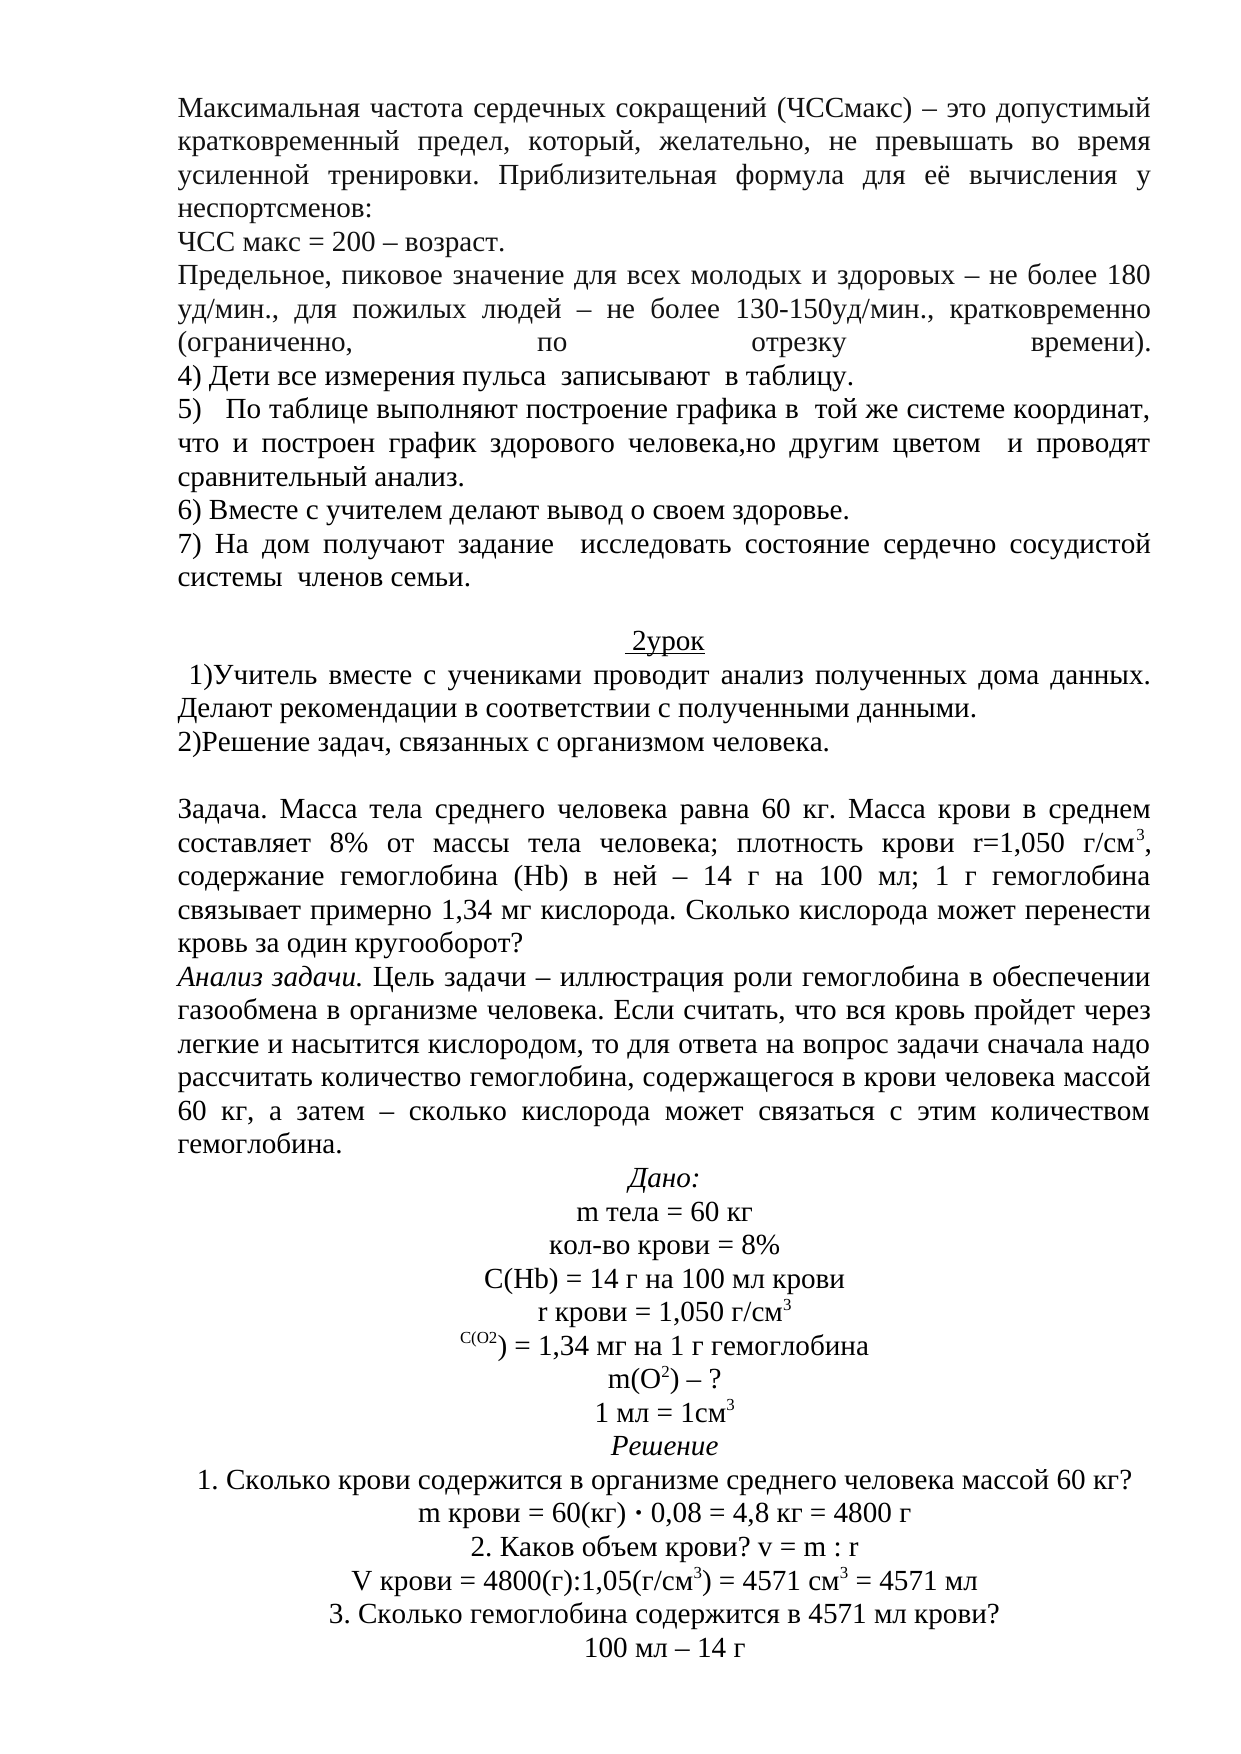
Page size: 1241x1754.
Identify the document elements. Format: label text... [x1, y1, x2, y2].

text 7) На дом получают задание исследовать состояние сердечно сосудистой системы членов семьи. [177, 526, 1152, 593]
text 2урок [177, 623, 1152, 657]
text Задача. Масса тела среднего человека равна 60 кг. Масса крови в среднем составляет 8% от массы тела человека; плотность крови r=1,050 г/см3, содержание гемоглобина (Hb) в ней – 14 г на 100 мл; 1 г гемоглобина связывает примерно 1,34 мг кислорода. Сколько кислорода может перенести кровь за один кругооборот? [177, 791, 1152, 959]
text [177, 1596, 1152, 1663]
text 2)Решение задач, связанных с организмом человека. [177, 724, 1152, 758]
text Решение [177, 1428, 1152, 1462]
text Анализ задачи. Цель задачи – иллюстрация роли гемоглобина в обеспечении газообмена в организме человека. Если считать, что вся кровь пройдет через легкие и насытится кислородом, то для ответа на вопрос задачи сначала надо рассчитать количество гемоглобина, содержащегося в крови человека массой 60 кг, а затем – сколько кислорода может связаться с этим количеством гемоглобина. [177, 959, 1152, 1160]
text Дано: [177, 1160, 1152, 1194]
text 1. Сколько крови содержится в организме среднего человека массой 60 кг? m крови = 60(кг) · 0,08 = 4,8 кг = 4800 г [177, 1462, 1152, 1529]
text Предельное, пиковое значение для всех молодых и здоровых – не более 180 уд/мин., для пожилых людей – не более 130-150уд/мин., кратковременно (ограниченно, по отрезку времени). 4) Дети все измерения пульса записывают в таблицу. [177, 257, 1152, 392]
text m тела = 60 кг кол-во крови = 8% C(Hb) = 14 г на 100 мл крови r крови = 1,050 г/см3 C(О2) = 1,34 мг на 1 г гемоглобина m(О2) – ? 1 мл = 1см3 [177, 1194, 1152, 1428]
text 6) Вместе с учителем делают вывод о своем здоровье. [177, 492, 1152, 526]
text 5) По таблице выполняют построение графика в той же системе координат, что и построен график здорового человека,но другим цветом и проводят сравнительный анализ. [177, 392, 1152, 492]
text Максимальная частота сердечных сокращений (ЧССмакс) – это допустимый кратковременный предел, который, желательно, не превышать во время усиленной тренировки. Приблизительная формула для её вычисления у неспортсменов: ЧСС макс = 200 – возраст. [177, 56, 1152, 257]
text 2. Каков объем крови? v = m : r V крови = 4800(г):1,05(г/см3) = 4571 см3 = 4571 мл [177, 1529, 1152, 1596]
text 1)Учитель вместе с учениками проводит анализ полученных дома данных. Делают рекомендации в соответствии с полученными данными. [177, 657, 1152, 724]
